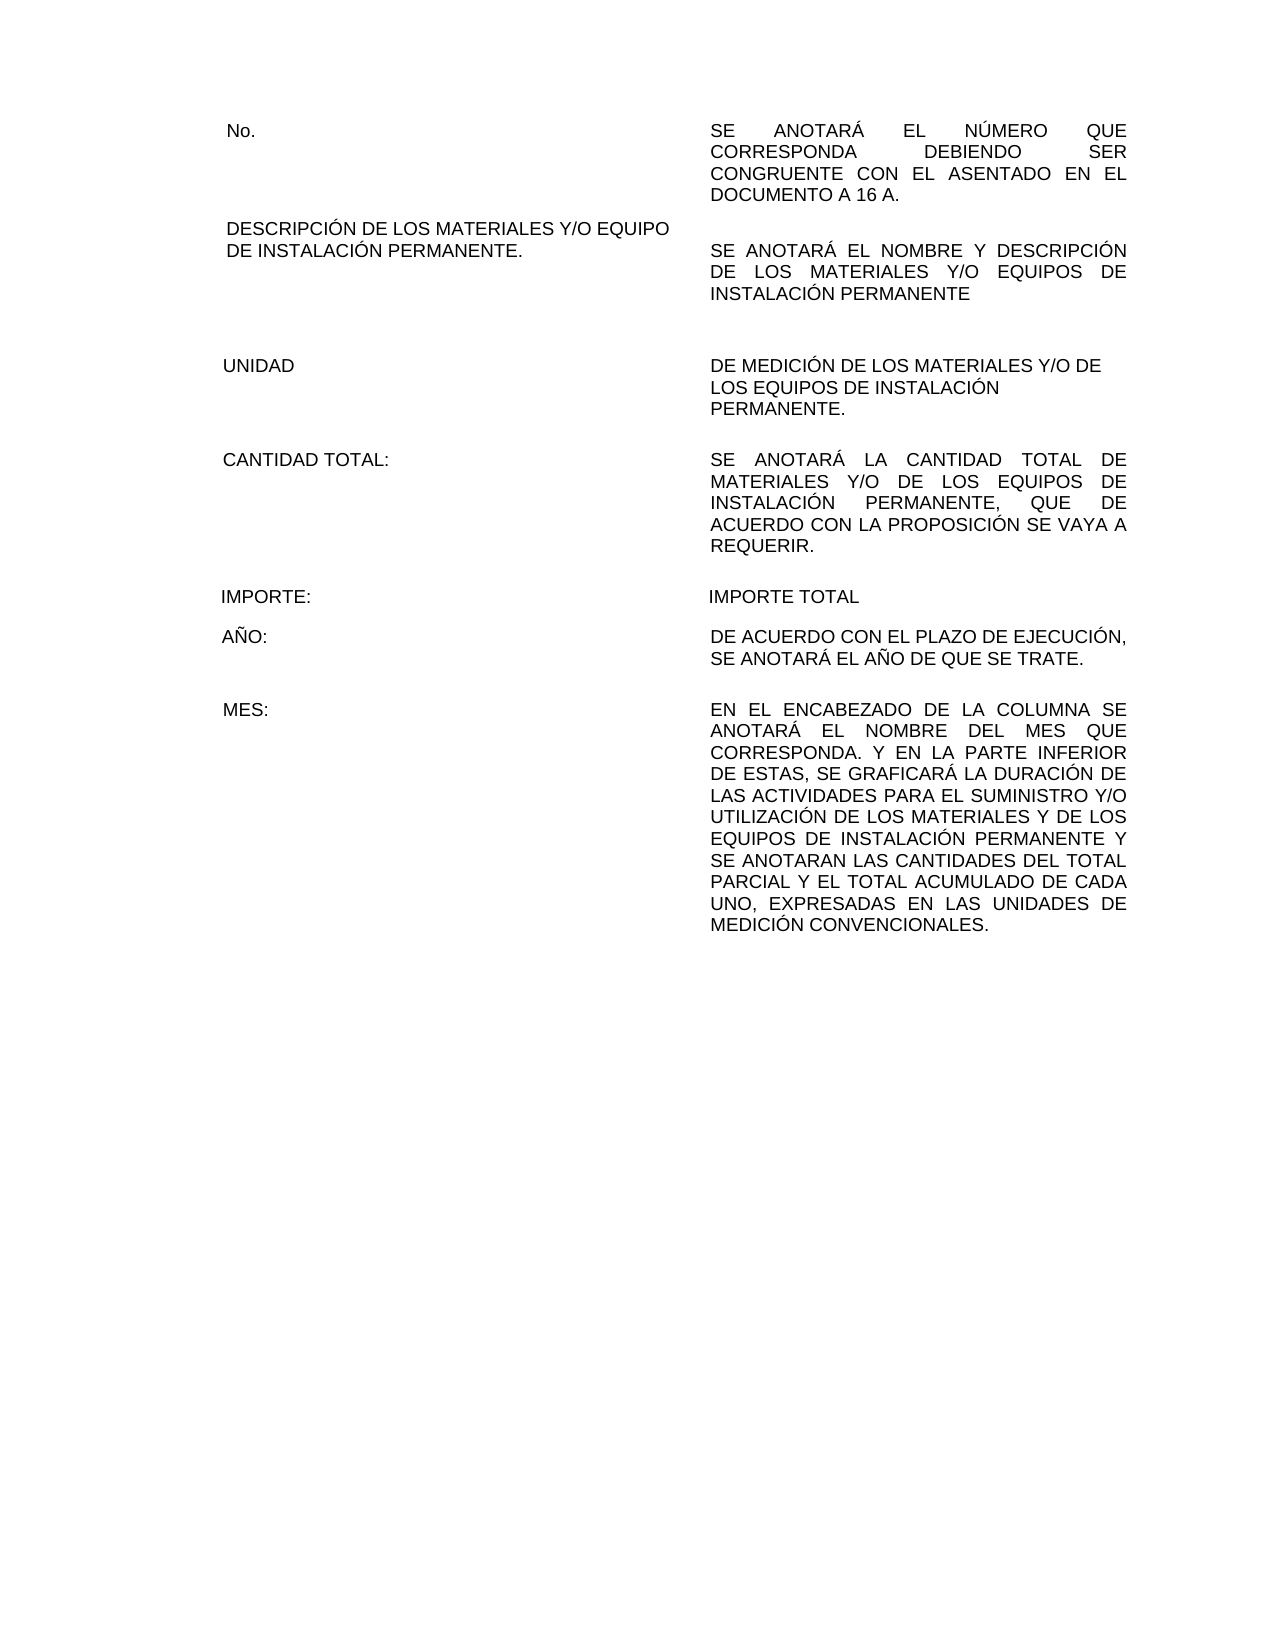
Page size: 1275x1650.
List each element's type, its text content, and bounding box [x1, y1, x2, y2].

text MES: EN EL ENCABEZADO DE LA COLUMNA SE ANOTARÁ EL NOMBRE DEL MES QUE CORRESPONDA. Y EN LA PARTE INFERIOR DE ESTAS, SE GRAFICARÁ LA DURACIÓN DE LAS ACTIVIDADES PARA EL SUMINISTRO Y/O UTILIZACIÓN DE LOS MATERIALES Y DE LOS EQUIPOS DE INSTALACIÓN PERMANENTE Y SE ANOTARAN LAS CANTIDADES DEL TOTAL PARCIAL Y EL TOTAL ACUMULADO DE CADA UNO, EXPRESADAS EN LAS UNIDADES DE MEDICIÓN CONVENCIONALES. [223, 698, 1127, 936]
text UNIDAD DE MEDICIÓN DE LOS MATERIALES Y/O DE LOS EQUIPOS DE INSTALACIÓN PERMANENTE. [223, 355, 1127, 420]
text AÑO: DE ACUERDO CON EL PLAZO DE EJECUCIÓN, SE ANOTARÁ EL AÑO DE QUE SE TRATE. [222, 626, 1127, 669]
text No. SE ANOTARÁ EL NÚMERO QUE CORRESPONDA DEBIENDO SER CONGRUENTE CON EL ASENTADO EN EL DOCUMENTO A 16 A. [226, 119, 1127, 206]
text DESCRIPCIÓN DE LOS MATERIALES Y/O EQUIPO [226, 218, 1127, 240]
text IMPORTE: IMPORTE TOTAL [221, 586, 1092, 607]
text CANTIDAD TOTAL: SE ANOTARÁ LA CANTIDAD TOTAL DE MATERIALES Y/O DE LOS EQUIPOS DE INSTALACIÓN PERMANENTE, QUE DE ACUERDO CON LA PROPOSICIÓN SE VAYA A REQUERIR. [223, 449, 1127, 557]
text DE INSTALACIÓN PERMANENTE. SE ANOTARÁ EL NOMBRE Y DESCRIPCIÓN DE LOS MATERIALES Y/O EQUIPOS DE INSTALACIÓN PERMANENTE [226, 240, 1127, 304]
